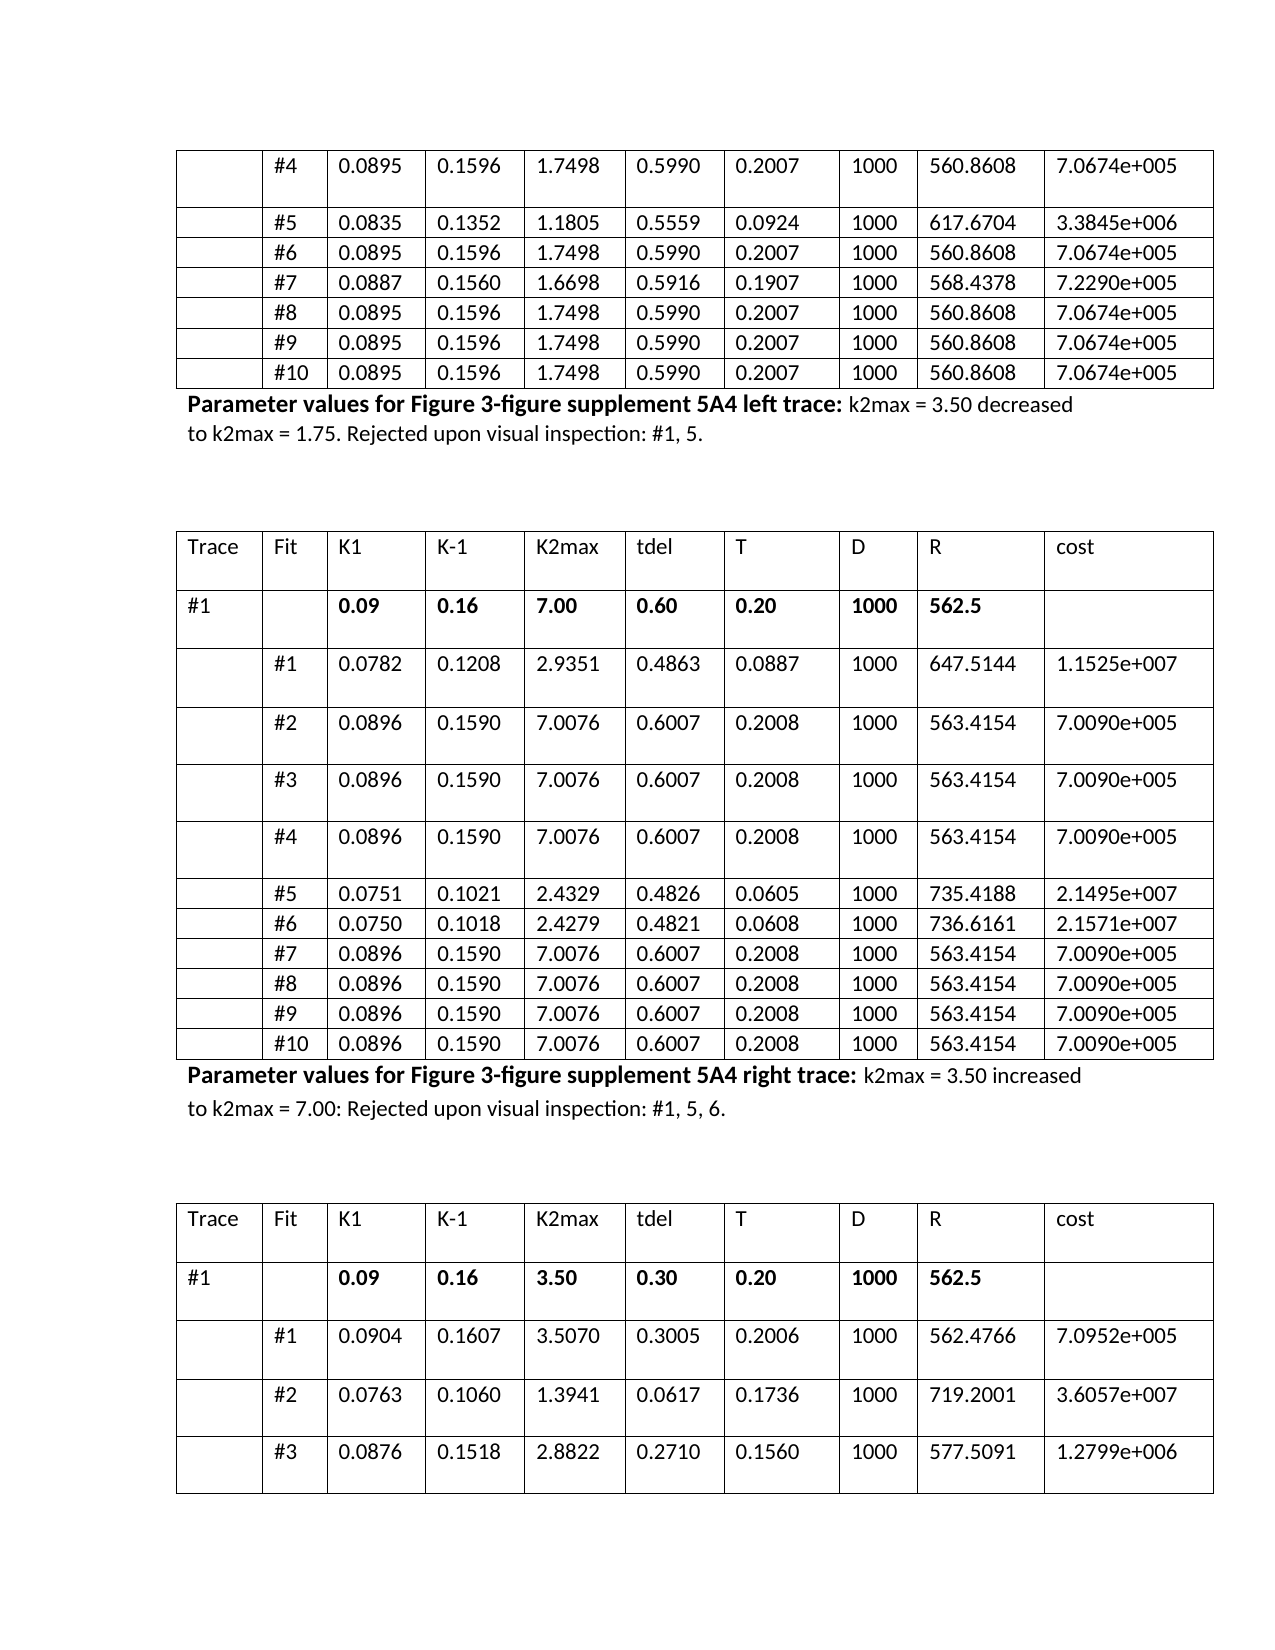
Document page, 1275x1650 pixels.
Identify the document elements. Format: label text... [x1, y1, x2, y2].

table_cell 560.8608 [918, 298, 1044, 327]
table_cell #4 [263, 822, 327, 878]
table_cell #9 [263, 999, 327, 1028]
table_cell [177, 649, 262, 707]
table_cell 562.5 [918, 591, 1044, 648]
table_cell [263, 1263, 327, 1320]
table_cell #9 [263, 329, 327, 357]
table_cell 0.0896 [328, 1029, 425, 1058]
table_cell [263, 591, 327, 648]
table_cell 563.4154 [918, 939, 1044, 968]
table_cell 0.0895 [328, 359, 425, 388]
table_cell 0.6007 [626, 999, 724, 1028]
table_cell 0.30 [626, 1263, 724, 1320]
table_cell 1.2799e+006 [1045, 1437, 1213, 1493]
table_cell 0.1021 [426, 879, 524, 908]
table_cell 0.1560 [426, 268, 524, 297]
table_header K-1 [426, 1204, 524, 1262]
table_cell 0.0876 [328, 1437, 425, 1493]
table_cell 1000 [840, 1321, 917, 1379]
table_cell 7.0090e+005 [1045, 999, 1213, 1028]
table_header K2max [525, 532, 625, 590]
table_cell 0.0904 [328, 1321, 425, 1379]
table_cell [177, 909, 262, 938]
table_header cost [1045, 1204, 1213, 1262]
table_header tdel [626, 1204, 724, 1262]
table_cell 563.4154 [918, 822, 1044, 878]
table_cell 0.20 [725, 1263, 839, 1320]
table_cell 3.50 [525, 1263, 625, 1320]
table_cell 1.1525e+007 [1045, 649, 1213, 707]
table_cell 0.1596 [426, 359, 524, 388]
table_cell 0.4863 [626, 649, 724, 707]
table_cell 0.0896 [328, 939, 425, 968]
table_cell #6 [263, 238, 327, 267]
table_cell #3 [263, 765, 327, 821]
table_header R [918, 532, 1044, 590]
table_cell 0.09 [328, 1263, 425, 1320]
table_cell 1.7498 [525, 359, 625, 388]
table_cell 560.8608 [918, 238, 1044, 267]
table_cell 0.1590 [426, 969, 524, 998]
table_cell [177, 765, 262, 821]
table_cell 0.1590 [426, 708, 524, 764]
table_header Τ [725, 1204, 839, 1262]
table_cell 0.6007 [626, 708, 724, 764]
table_cell 1.7498 [525, 298, 625, 327]
table_header D [840, 1204, 917, 1262]
table_cell [177, 298, 262, 327]
table_cell #1 [263, 649, 327, 707]
table_cell 0.1590 [426, 939, 524, 968]
table_header R [918, 1204, 1044, 1262]
table_cell 0.0895 [328, 298, 425, 327]
table_cell 0.16 [426, 591, 524, 648]
table_cell 1000 [840, 329, 917, 357]
table_cell 2.8822 [525, 1437, 625, 1493]
table_cell 1000 [840, 151, 917, 207]
table_cell #1 [263, 1321, 327, 1379]
table_cell 1000 [840, 238, 917, 267]
table_cell 0.2710 [626, 1437, 724, 1493]
table_header Fit [263, 532, 327, 590]
table_cell 0.0924 [725, 208, 839, 237]
table_cell 1000 [840, 822, 917, 878]
table_cell 7.0076 [525, 999, 625, 1028]
table_cell 560.8608 [918, 329, 1044, 357]
table_cell 1000 [840, 1263, 917, 1320]
table_cell 7.0076 [525, 1029, 625, 1058]
table_cell 0.4826 [626, 879, 724, 908]
table_cell [177, 1437, 262, 1493]
table_cell 0.0763 [328, 1380, 425, 1436]
table_cell 0.5990 [626, 151, 724, 207]
table_cell 1000 [840, 298, 917, 327]
table_cell 563.4154 [918, 765, 1044, 821]
table_cell [177, 822, 262, 878]
table_cell 7.0076 [525, 969, 625, 998]
table_cell 7.0674e+005 [1045, 238, 1213, 267]
table_cell 0.1060 [426, 1380, 524, 1436]
table_cell 0.0605 [725, 879, 839, 908]
table_cell 0.6007 [626, 969, 724, 998]
table_cell #7 [263, 939, 327, 968]
table_cell 0.6007 [626, 939, 724, 968]
table_cell 1000 [840, 1029, 917, 1058]
text Parameter values for Figure 3-figure supplement 5A4 left trace: k2max = 3.50 decreased to k2max = 1.75. Rejected upon visual inspection: #1, 5. [187, 389, 1087, 447]
table_cell 1000 [840, 969, 917, 998]
table_header Trace [177, 1204, 262, 1262]
table_cell 0.1596 [426, 298, 524, 327]
table_cell 7.0076 [525, 765, 625, 821]
table_cell #8 [263, 969, 327, 998]
table_cell 7.00 [525, 591, 625, 648]
table_cell 0.1208 [426, 649, 524, 707]
table_cell 0.6007 [626, 765, 724, 821]
table_cell 1000 [840, 359, 917, 388]
table_cell 0.2008 [725, 708, 839, 764]
table_cell [177, 151, 262, 207]
table_cell 0.60 [626, 591, 724, 648]
table_cell [177, 969, 262, 998]
table_cell 1000 [840, 1437, 917, 1493]
table_cell 7.0076 [525, 822, 625, 878]
table_cell 577.5091 [918, 1437, 1044, 1493]
table_cell 1000 [840, 999, 917, 1028]
table_cell 0.1590 [426, 822, 524, 878]
table_cell 562.5 [918, 1263, 1044, 1320]
table_cell 0.2008 [725, 969, 839, 998]
table_cell 2.1495e+007 [1045, 879, 1213, 908]
table_header K2max [525, 1204, 625, 1262]
table_cell 0.1590 [426, 999, 524, 1028]
table_cell [1045, 591, 1213, 648]
table_cell 0.2008 [725, 822, 839, 878]
table_cell [177, 879, 262, 908]
table_cell 560.8608 [918, 359, 1044, 388]
table_cell 1.7498 [525, 151, 625, 207]
table_cell 568.4378 [918, 268, 1044, 297]
table_cell 0.5559 [626, 208, 724, 237]
table_cell 0.1596 [426, 329, 524, 357]
table_cell 0.0895 [328, 329, 425, 357]
table_cell 0.0617 [626, 1380, 724, 1436]
table_cell 647.5144 [918, 649, 1044, 707]
table_header K1 [328, 532, 425, 590]
table_cell 7.0090e+005 [1045, 939, 1213, 968]
table_cell 1000 [840, 591, 917, 648]
table_header cost [1045, 532, 1213, 590]
table_cell [1045, 1263, 1213, 1320]
table_cell 0.0896 [328, 969, 425, 998]
table_cell [177, 359, 262, 388]
table_cell #3 [263, 1437, 327, 1493]
table_cell 0.0782 [328, 649, 425, 707]
table_cell [177, 1380, 262, 1436]
table_cell [177, 708, 262, 764]
table_cell 0.2008 [725, 939, 839, 968]
table_cell #10 [263, 359, 327, 388]
table_cell #5 [263, 208, 327, 237]
table_cell 560.8608 [918, 151, 1044, 207]
table_cell 7.0090e+005 [1045, 1029, 1213, 1058]
table_cell 0.5916 [626, 268, 724, 297]
table_cell 0.0895 [328, 238, 425, 267]
table_cell 1.1805 [525, 208, 625, 237]
table_cell 7.0674e+005 [1045, 298, 1213, 327]
table_cell 562.4766 [918, 1321, 1044, 1379]
table_cell 0.3005 [626, 1321, 724, 1379]
table_cell 7.0674e+005 [1045, 151, 1213, 207]
table_cell 3.5070 [525, 1321, 625, 1379]
table_cell 0.1518 [426, 1437, 524, 1493]
table_cell 2.9351 [525, 649, 625, 707]
table_cell 7.0076 [525, 708, 625, 764]
table_cell #2 [263, 708, 327, 764]
table_cell 0.1596 [426, 151, 524, 207]
table_cell 0.2007 [725, 329, 839, 357]
table_cell 0.6007 [626, 1029, 724, 1058]
table_cell 1000 [840, 1380, 917, 1436]
table_cell #4 [263, 151, 327, 207]
table_header Trace [177, 532, 262, 590]
table_cell [177, 208, 262, 237]
table_cell 0.0750 [328, 909, 425, 938]
table_cell #10 [263, 1029, 327, 1058]
table_cell 7.0674e+005 [1045, 329, 1213, 357]
table_cell 0.2007 [725, 151, 839, 207]
table_cell 0.2008 [725, 999, 839, 1028]
table_cell 2.4279 [525, 909, 625, 938]
table_cell #5 [263, 879, 327, 908]
table_cell 0.2008 [725, 765, 839, 821]
table_cell 0.2007 [725, 359, 839, 388]
table_cell 0.5990 [626, 298, 724, 327]
table_cell 1000 [840, 708, 917, 764]
table_cell [177, 238, 262, 267]
table_cell [177, 1029, 262, 1058]
table_cell 0.1607 [426, 1321, 524, 1379]
table_cell 0.5990 [626, 238, 724, 267]
table_cell 1000 [840, 939, 917, 968]
table_cell [177, 999, 262, 1028]
table_cell 563.4154 [918, 969, 1044, 998]
table_cell 1.7498 [525, 238, 625, 267]
table_cell 1000 [840, 268, 917, 297]
table_cell 1000 [840, 765, 917, 821]
table_cell 0.1590 [426, 1029, 524, 1058]
table_cell 0.0835 [328, 208, 425, 237]
table_header D [840, 532, 917, 590]
table_cell [177, 1321, 262, 1379]
table_cell 1.6698 [525, 268, 625, 297]
table_cell 719.2001 [918, 1380, 1044, 1436]
table_cell #2 [263, 1380, 327, 1436]
table_cell 3.6057e+007 [1045, 1380, 1213, 1436]
table_cell #6 [263, 909, 327, 938]
table_cell 2.4329 [525, 879, 625, 908]
table_cell 0.5990 [626, 359, 724, 388]
table_cell [177, 268, 262, 297]
table_cell 7.0090e+005 [1045, 708, 1213, 764]
table_cell 617.6704 [918, 208, 1044, 237]
table_cell 7.0674e+005 [1045, 359, 1213, 388]
table_cell 563.4154 [918, 999, 1044, 1028]
table_cell 0.16 [426, 1263, 524, 1320]
table_cell 0.1736 [725, 1380, 839, 1436]
table_cell 0.1352 [426, 208, 524, 237]
table_cell 7.0952e+005 [1045, 1321, 1213, 1379]
table_cell 0.4821 [626, 909, 724, 938]
table_cell 7.0090e+005 [1045, 969, 1213, 998]
text Parameter values for Figure 3-figure supplement 5A4 right trace: k2max = 3.50 increased to k2max = 7.00: Rejected upon visual inspection: #1, 5, 6. [187, 1060, 1087, 1122]
table_cell #8 [263, 298, 327, 327]
table_cell 0.5990 [626, 329, 724, 357]
table_cell 1.3941 [525, 1380, 625, 1436]
table_cell 0.1018 [426, 909, 524, 938]
table_cell 0.0751 [328, 879, 425, 908]
table_header tdel [626, 532, 724, 590]
table_cell 0.1907 [725, 268, 839, 297]
table_cell 0.0896 [328, 822, 425, 878]
table_cell 0.1596 [426, 238, 524, 267]
table_cell 1.7498 [525, 329, 625, 357]
table_cell 0.2006 [725, 1321, 839, 1379]
table_cell 1000 [840, 208, 917, 237]
table_cell #7 [263, 268, 327, 297]
table_cell 0.20 [725, 591, 839, 648]
table_cell 0.09 [328, 591, 425, 648]
table_cell 7.0090e+005 [1045, 765, 1213, 821]
table_cell #1 [177, 1263, 262, 1320]
table_cell [177, 329, 262, 357]
table_cell 0.1590 [426, 765, 524, 821]
table_header K-1 [426, 532, 524, 590]
table_cell 735.4188 [918, 879, 1044, 908]
table_cell #1 [177, 591, 262, 648]
table_header Fit [263, 1204, 327, 1262]
table_cell 0.0887 [725, 649, 839, 707]
table_cell 563.4154 [918, 1029, 1044, 1058]
table_cell [177, 939, 262, 968]
table_cell 563.4154 [918, 708, 1044, 764]
table_cell 1000 [840, 879, 917, 908]
table_cell 0.0608 [725, 909, 839, 938]
table_cell 7.0076 [525, 939, 625, 968]
table_cell 0.1560 [725, 1437, 839, 1493]
table_header Τ [725, 532, 839, 590]
table_cell 1000 [840, 649, 917, 707]
table_cell 2.1571e+007 [1045, 909, 1213, 938]
table_cell 3.3845e+006 [1045, 208, 1213, 237]
table_cell 0.0887 [328, 268, 425, 297]
table_cell 1000 [840, 909, 917, 938]
table_cell 7.0090e+005 [1045, 822, 1213, 878]
table_cell 0.6007 [626, 822, 724, 878]
table_header K1 [328, 1204, 425, 1262]
table_cell 736.6161 [918, 909, 1044, 938]
table_cell 7.2290e+005 [1045, 268, 1213, 297]
table_cell 0.2007 [725, 238, 839, 267]
table_cell 0.0896 [328, 999, 425, 1028]
table_cell 0.2007 [725, 298, 839, 327]
table_cell 0.0896 [328, 765, 425, 821]
table_cell 0.2008 [725, 1029, 839, 1058]
table_cell 0.0895 [328, 151, 425, 207]
table_cell 0.0896 [328, 708, 425, 764]
